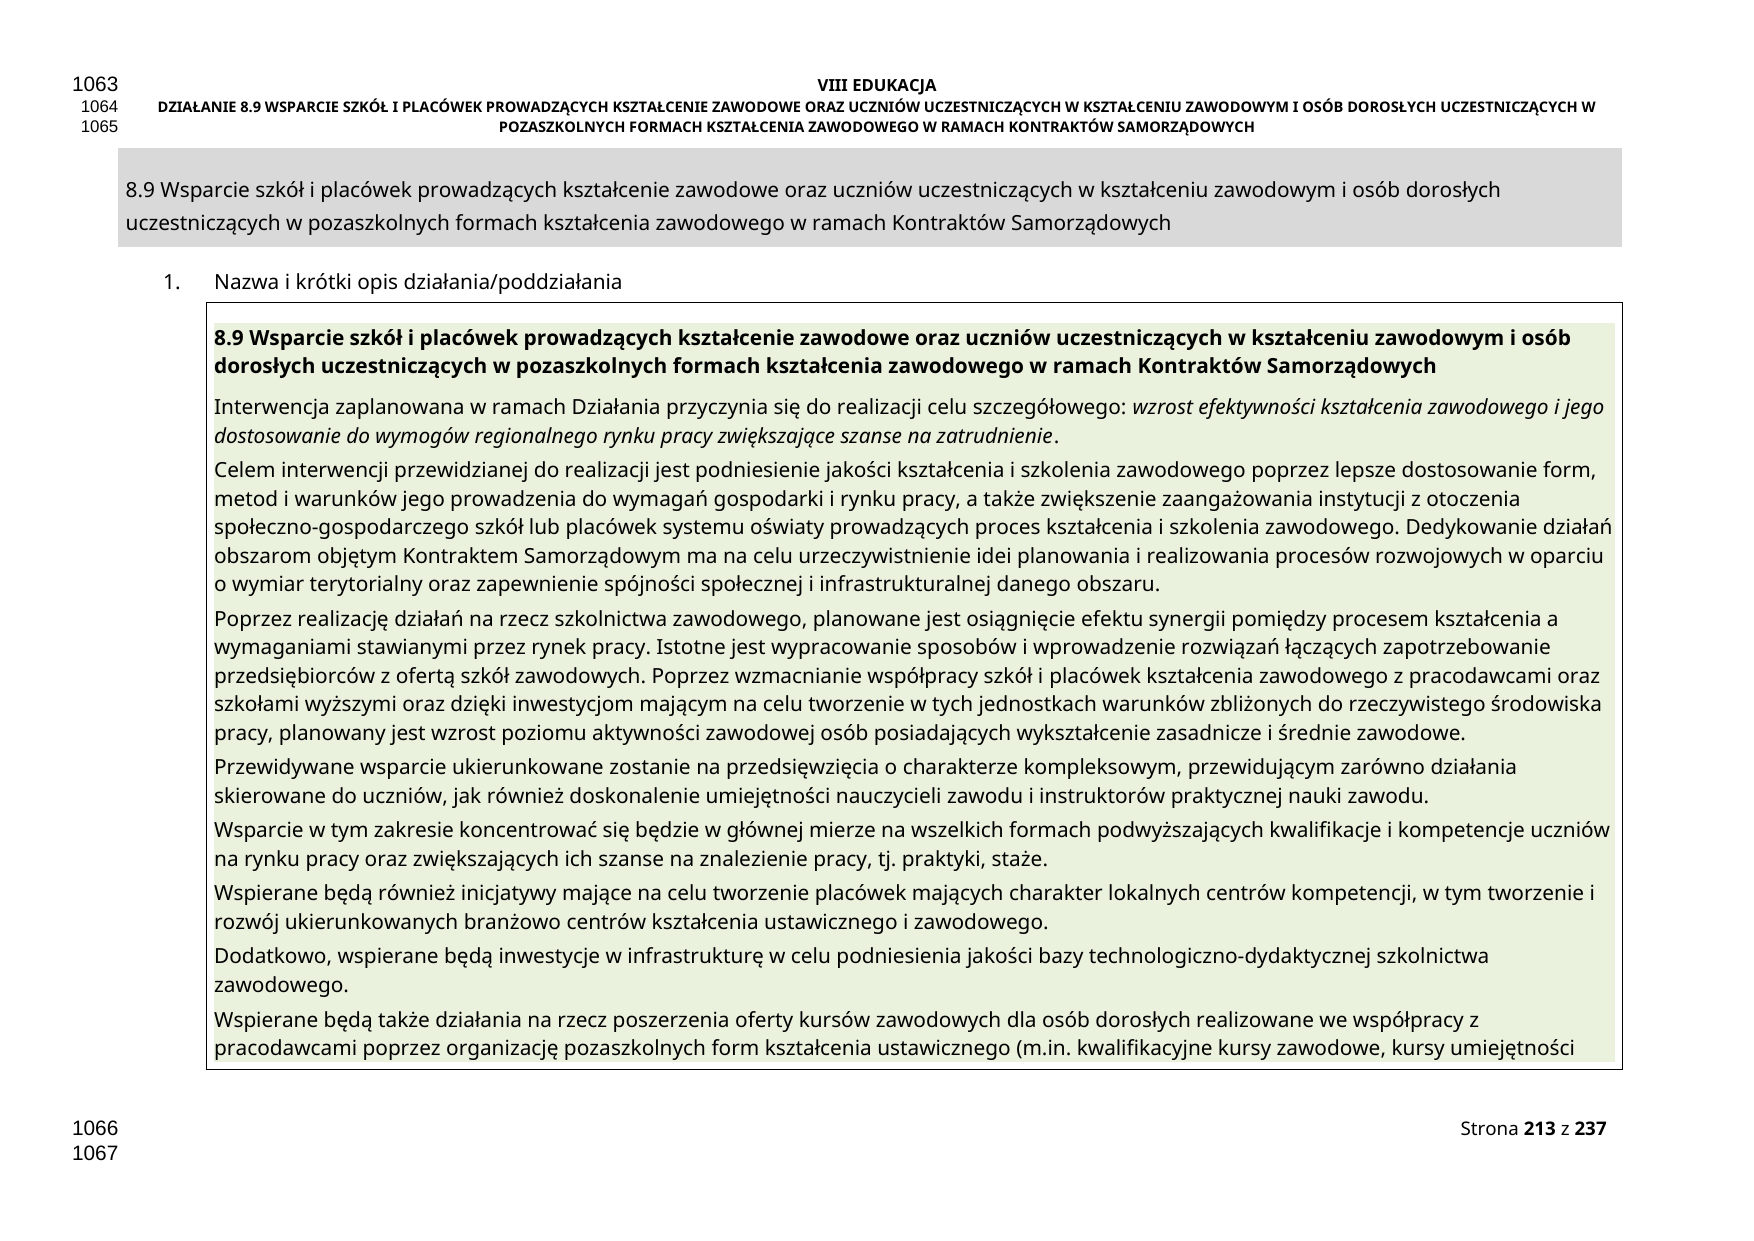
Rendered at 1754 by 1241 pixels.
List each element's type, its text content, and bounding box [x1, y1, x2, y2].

table_cell Nazwa i krótki opis działania/poddziałania [207, 247, 1622, 302]
table_header 8.9 Wsparcie szkół i placówek prowadzących kształcenie zawodowe oraz uczniów uczestniczących w kształceniu zawodowym i osób dorosłych uczestniczących w pozaszkolnych formach kształcenia zawodowego w ramach Kontraktów Samorządowych [118, 148, 1622, 247]
table_cell [118, 247, 207, 1069]
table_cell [207, 303, 1622, 1069]
